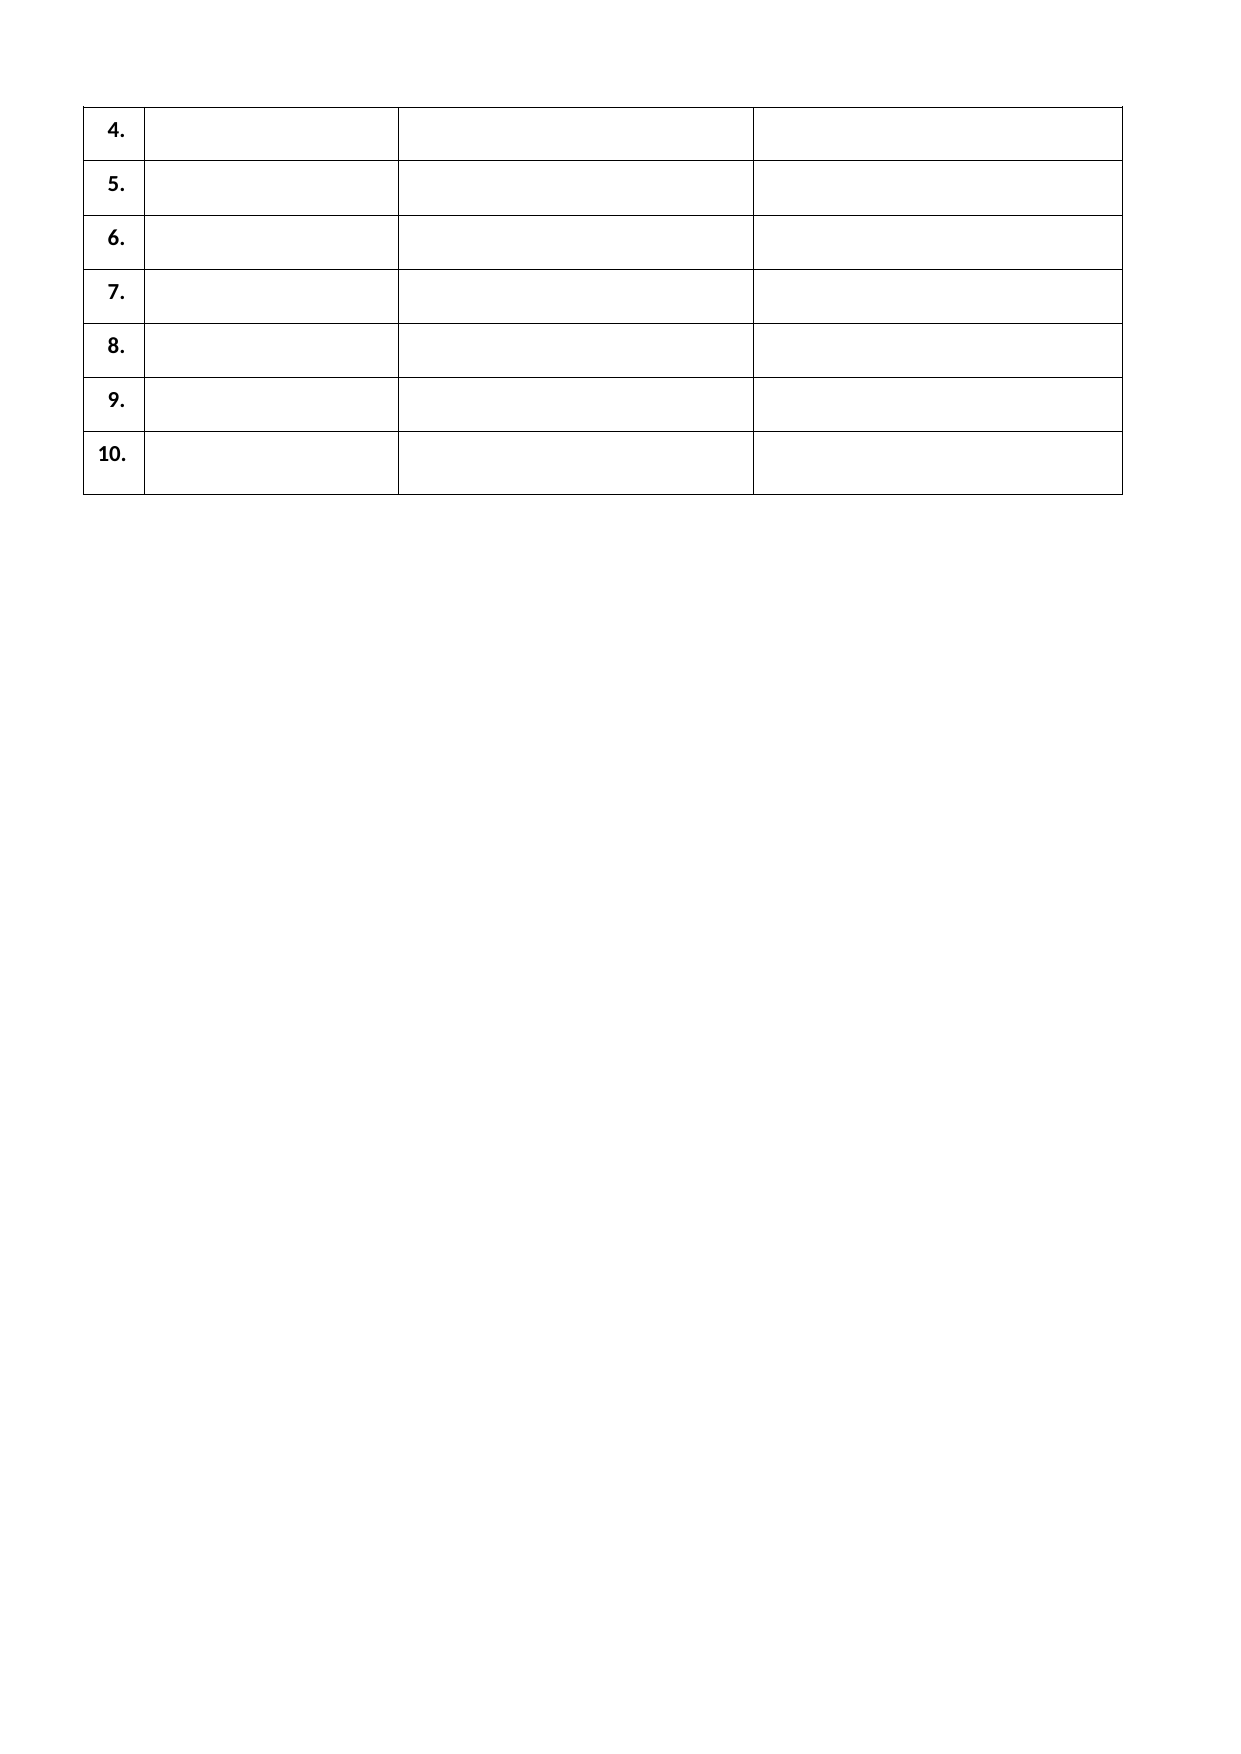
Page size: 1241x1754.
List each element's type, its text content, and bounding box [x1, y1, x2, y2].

table_cell [399, 270, 753, 323]
table_cell [145, 432, 398, 494]
table_cell [145, 161, 398, 214]
table_cell 5. [84, 161, 144, 214]
table_cell [145, 324, 398, 377]
table_cell 9. [84, 378, 144, 431]
table_cell [399, 432, 753, 494]
table_cell [399, 324, 753, 377]
table_cell [145, 270, 398, 323]
table_cell [754, 108, 1122, 160]
table_cell [754, 378, 1122, 431]
table_cell 4. [84, 108, 144, 160]
table_cell [399, 378, 753, 431]
table_cell [754, 161, 1122, 214]
table_cell [145, 378, 398, 431]
table_cell [754, 270, 1122, 323]
table_cell [754, 432, 1122, 494]
table_cell [145, 108, 398, 160]
table_cell [754, 216, 1122, 268]
table_cell 7. [84, 270, 144, 323]
table_cell [399, 216, 753, 268]
table_cell 8. [84, 324, 144, 377]
table_cell [754, 324, 1122, 377]
table_cell 6. [84, 216, 144, 268]
table_cell [399, 108, 753, 160]
table_cell [145, 216, 398, 268]
table_cell [399, 161, 753, 214]
table_cell 10. [84, 432, 144, 494]
